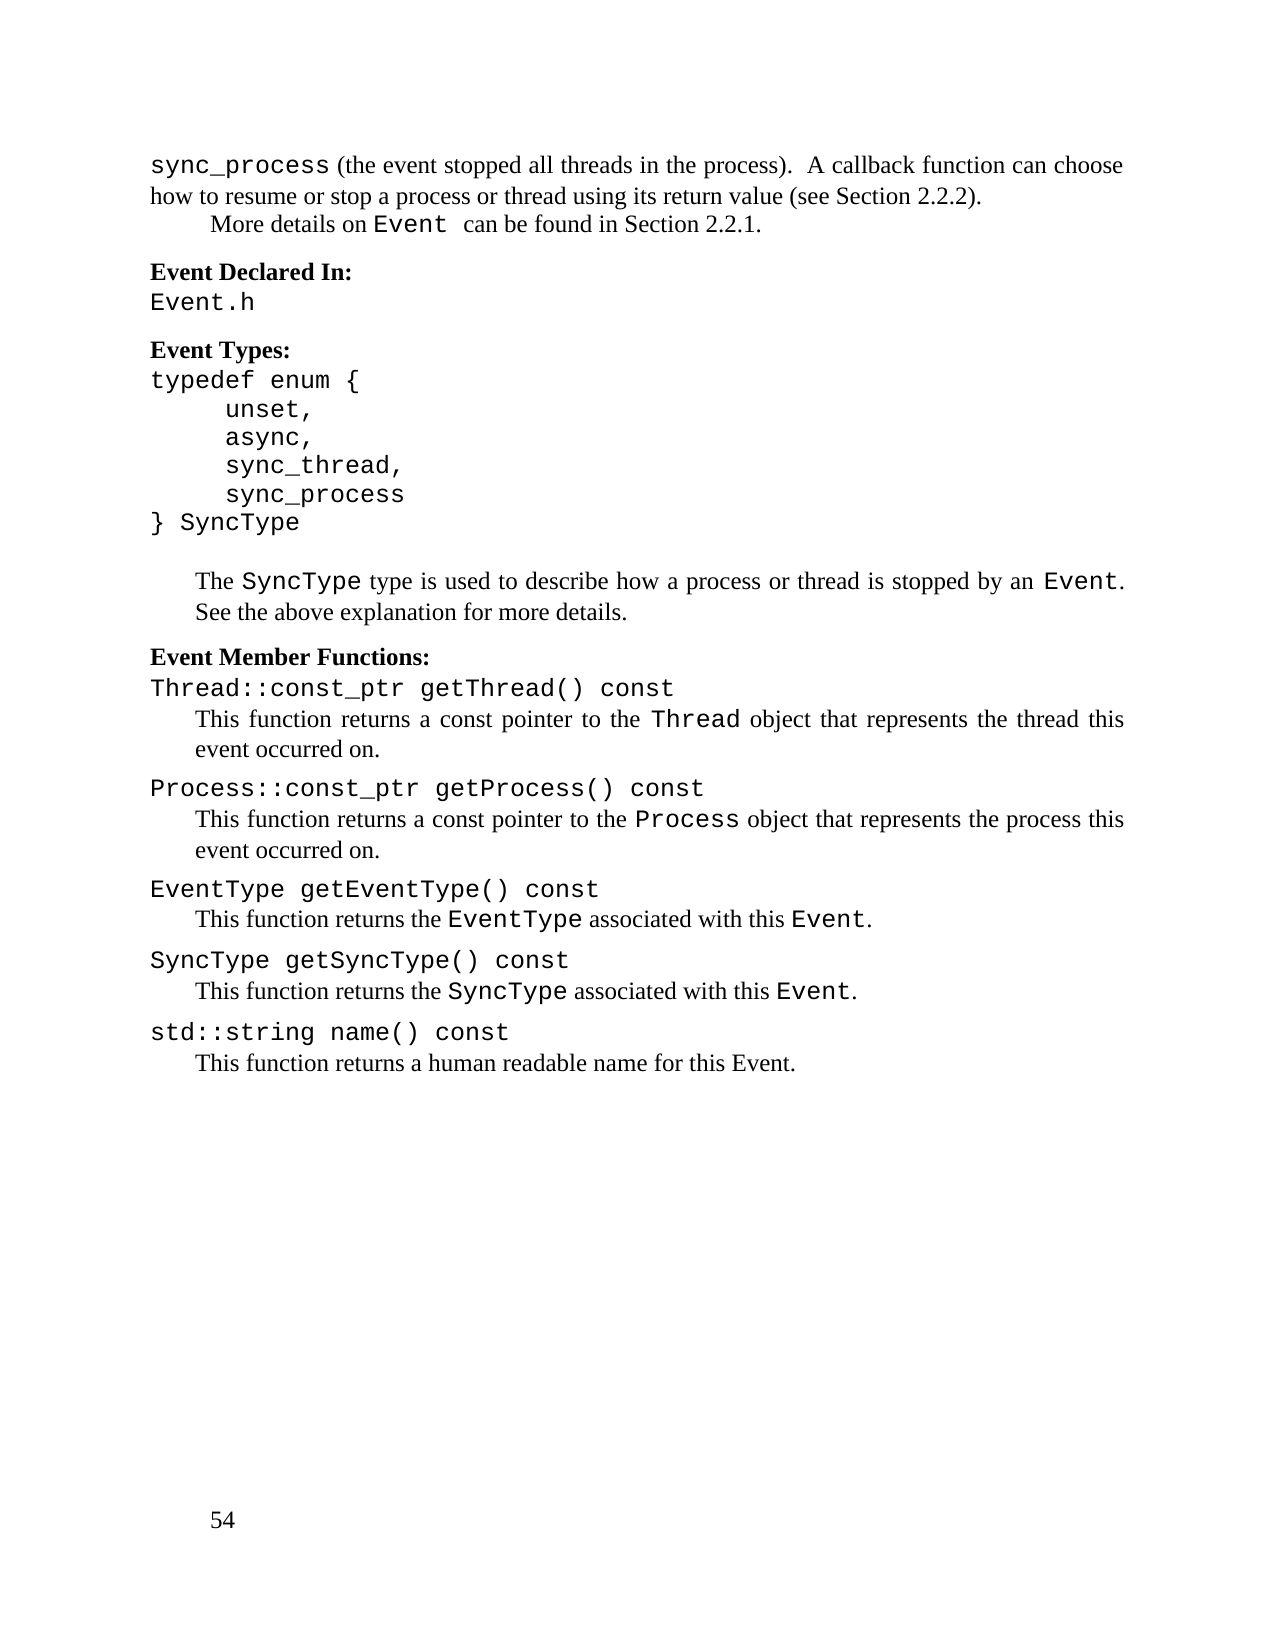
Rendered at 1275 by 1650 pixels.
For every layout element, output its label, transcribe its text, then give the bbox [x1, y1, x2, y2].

text More details on Event can be found in Section 2.2.1. [150, 209, 1125, 240]
subtitle Event Member Functions: [150, 642, 1125, 671]
subtitle Event Types: [150, 335, 1125, 364]
text This function returns the EventType associated with this Event. [195, 904, 1125, 935]
text This function returns a const pointer to the Thread object that represents the thread this event occurred on. [195, 704, 1125, 763]
text This function returns a const pointer to the Process object that represents the process this event occurred on. [195, 804, 1125, 864]
text sync_thread, [150, 453, 1125, 481]
text std::string name() const [150, 1019, 1125, 1048]
text This function returns a human readable name for this Event. [195, 1048, 1125, 1077]
text unset, [150, 396, 1125, 424]
text SyncType getSyncType() const [150, 948, 1125, 976]
text This function returns the SyncType associated with this Event. [195, 976, 1125, 1007]
text async, [150, 424, 1125, 453]
text Thread::const_ptr getThread() const [150, 675, 1125, 704]
text The SyncType type is used to describe how a process or thread is stopped by an Event. See the above explanation for more details. [195, 566, 1125, 626]
text Process::const_ptr getProcess() const [150, 776, 1125, 804]
text Event.h [150, 290, 1125, 318]
subtitle Event Declared In: [150, 257, 1125, 286]
text sync_process } SyncType [150, 481, 1125, 538]
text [150, 150, 1125, 209]
text typedef enum { [150, 368, 1125, 396]
text EventType getEventType() const [150, 876, 1125, 904]
